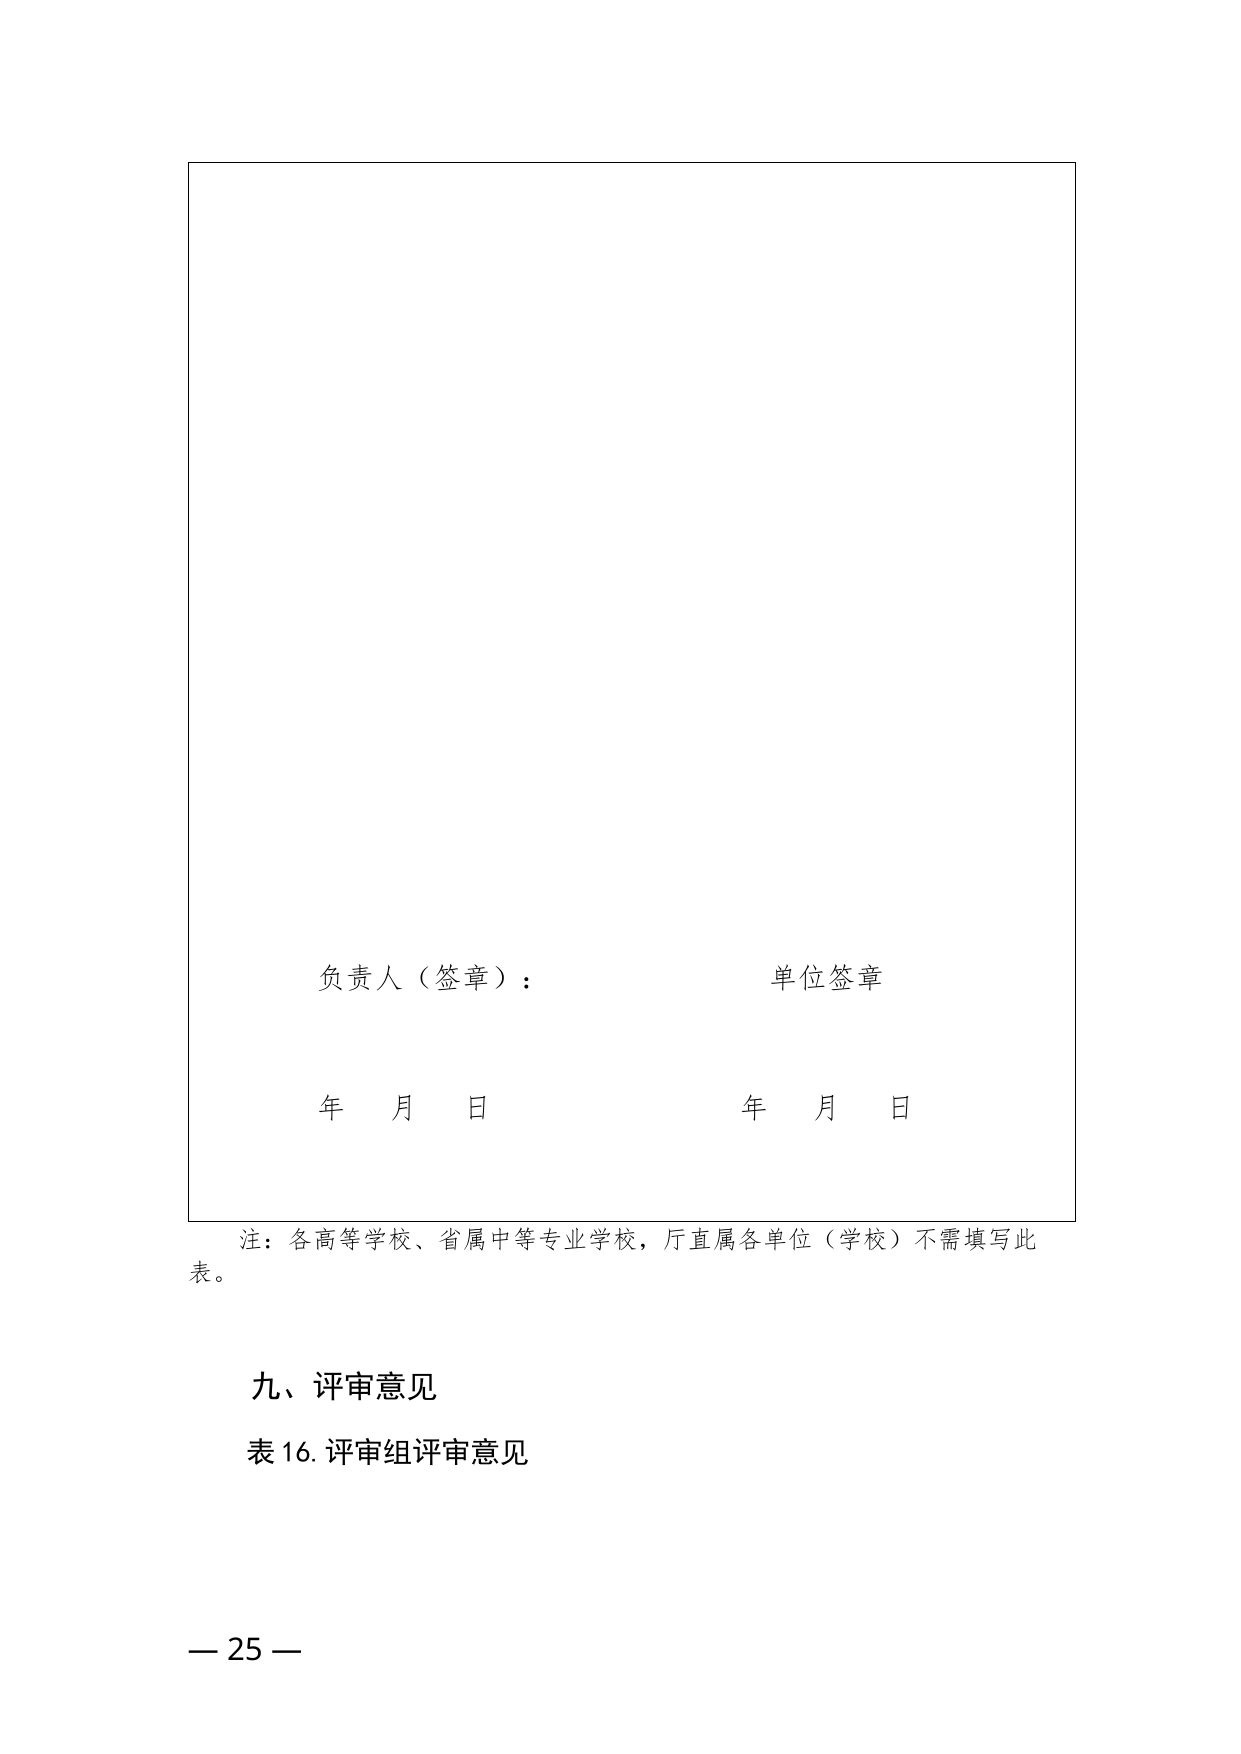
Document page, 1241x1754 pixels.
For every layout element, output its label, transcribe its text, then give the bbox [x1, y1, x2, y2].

text 注：各高等学校、省属中等专业学校，厅直属各单位（学校）不需填写此表。 [187, 1222, 1053, 1287]
text 表16.评审组评审意见 [187, 1417, 1053, 1482]
table_cell 负责人（签章）： 单位签章 年 月 日 年 月 日 [189, 163, 1075, 1221]
text 九、评审意见 [187, 1352, 1053, 1417]
